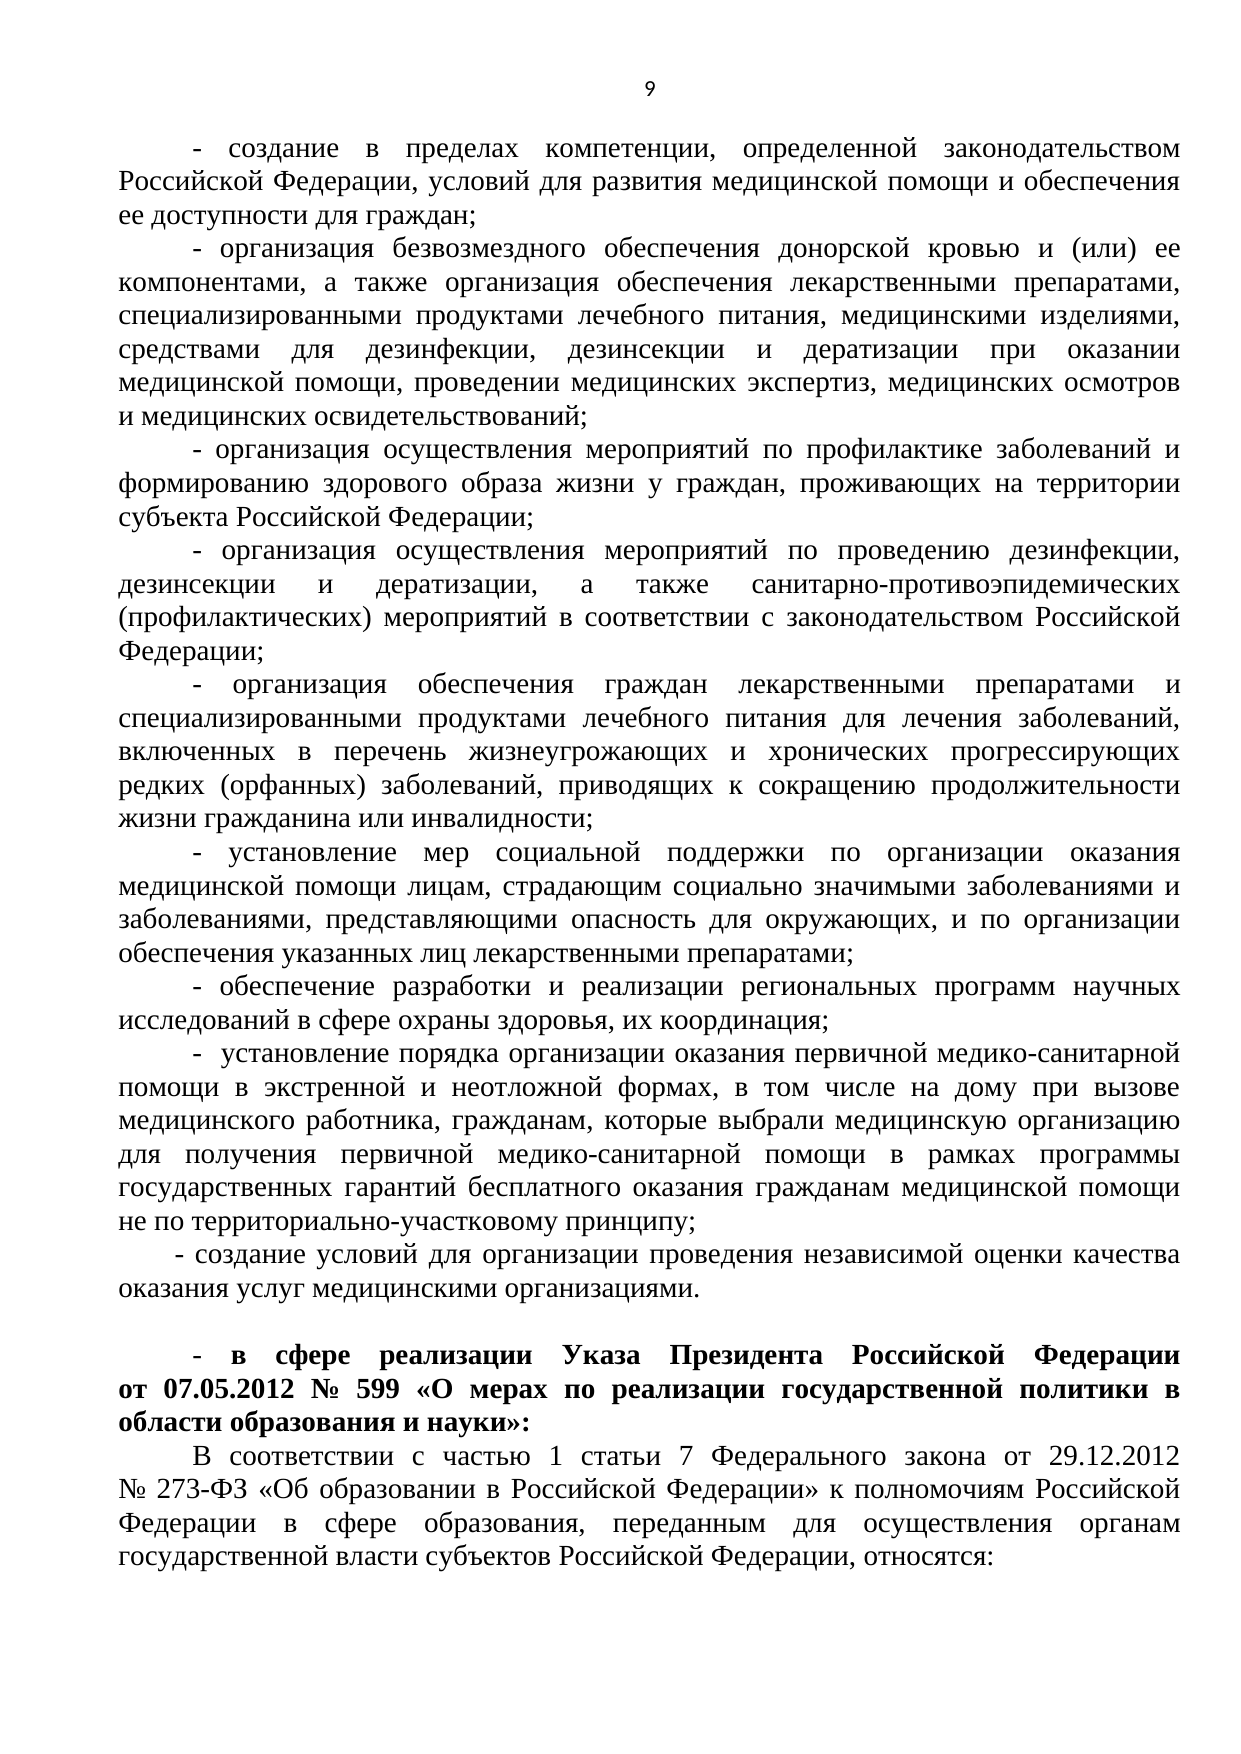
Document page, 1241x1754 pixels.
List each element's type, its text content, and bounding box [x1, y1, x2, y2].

text - организация осуществления мероприятий по проведению дезинфекции, дезинсекции и дератизации, а также санитарно-противоэпидемических (профилактических) мероприятий в соответствии с законодательством Российской Федерации; [118, 532, 1181, 666]
text - организация обеспечения граждан лекарственными препаратами и специализированными продуктами лечебного питания для лечения заболеваний, включенных в перечень жизнеугрожающих и хронических прогрессирующих редких (орфанных) заболеваний, приводящих к сокращению продолжительности жизни гражданина или инвалидности; [118, 666, 1181, 834]
text - организация осуществления мероприятий по профилактике заболеваний и формированию здорового образа жизни у граждан, проживающих на территории субъекта Российской Федерации; [118, 432, 1181, 532]
text - установление порядка организации оказания первичной медико-санитарной помощи в экстренной и неотложной формах, в том числе на дому при вызове медицинского работника, гражданам, которые выбрали медицинскую организацию для получения первичной медико-санитарной помощи в рамках программы государственных гарантий бесплатного оказания гражданам медицинской помощи не по территориально-участковому принципу; [118, 1035, 1181, 1237]
text - организация безвозмездного обеспечения донорской кровью и (или) ее компонентами, а также организация обеспечения лекарственными препаратами, специализированными продуктами лечебного питания, медицинскими изделиями, средствами для дезинфекции, дезинсекции и дератизации при оказании медицинской помощи, проведении медицинских экспертиз, медицинских осмотров и медицинских освидетельствований; [118, 230, 1181, 432]
text - создание условий для организации проведения независимой оценки качества оказания услуг медицинскими организациями. [118, 1237, 1181, 1304]
text - установление мер социальной поддержки по организации оказания медицинской помощи лицам, страдающим социально значимыми заболеваниями и заболеваниями, представляющими опасность для окружающих, и по организации обеспечения указанных лиц лекарственными препаратами; [118, 834, 1181, 968]
text - создание в пределах компетенции, определенной законодательством Российской Федерации, условий для развития медицинской помощи и обеспечения ее доступности для граждан; [118, 130, 1181, 230]
text - в сфере реализации Указа Президента Российской Федерации от 07.05.2012 № 599 «О мерах по реализации государственной политики в области образования и науки»: [118, 1337, 1181, 1438]
text В соответствии с частью 1 статьи 7 Федерального закона от 29.12.2012 № 273-ФЗ «Об образовании в Российской Федерации» к полномочиям Российской Федерации в сфере образования, переданным для осуществления органам государственной власти субъектов Российской Федерации, относятся: [118, 1438, 1181, 1572]
text - обеспечение разработки и реализации региональных программ научных исследований в сфере охраны здоровья, их координация; [118, 968, 1181, 1035]
